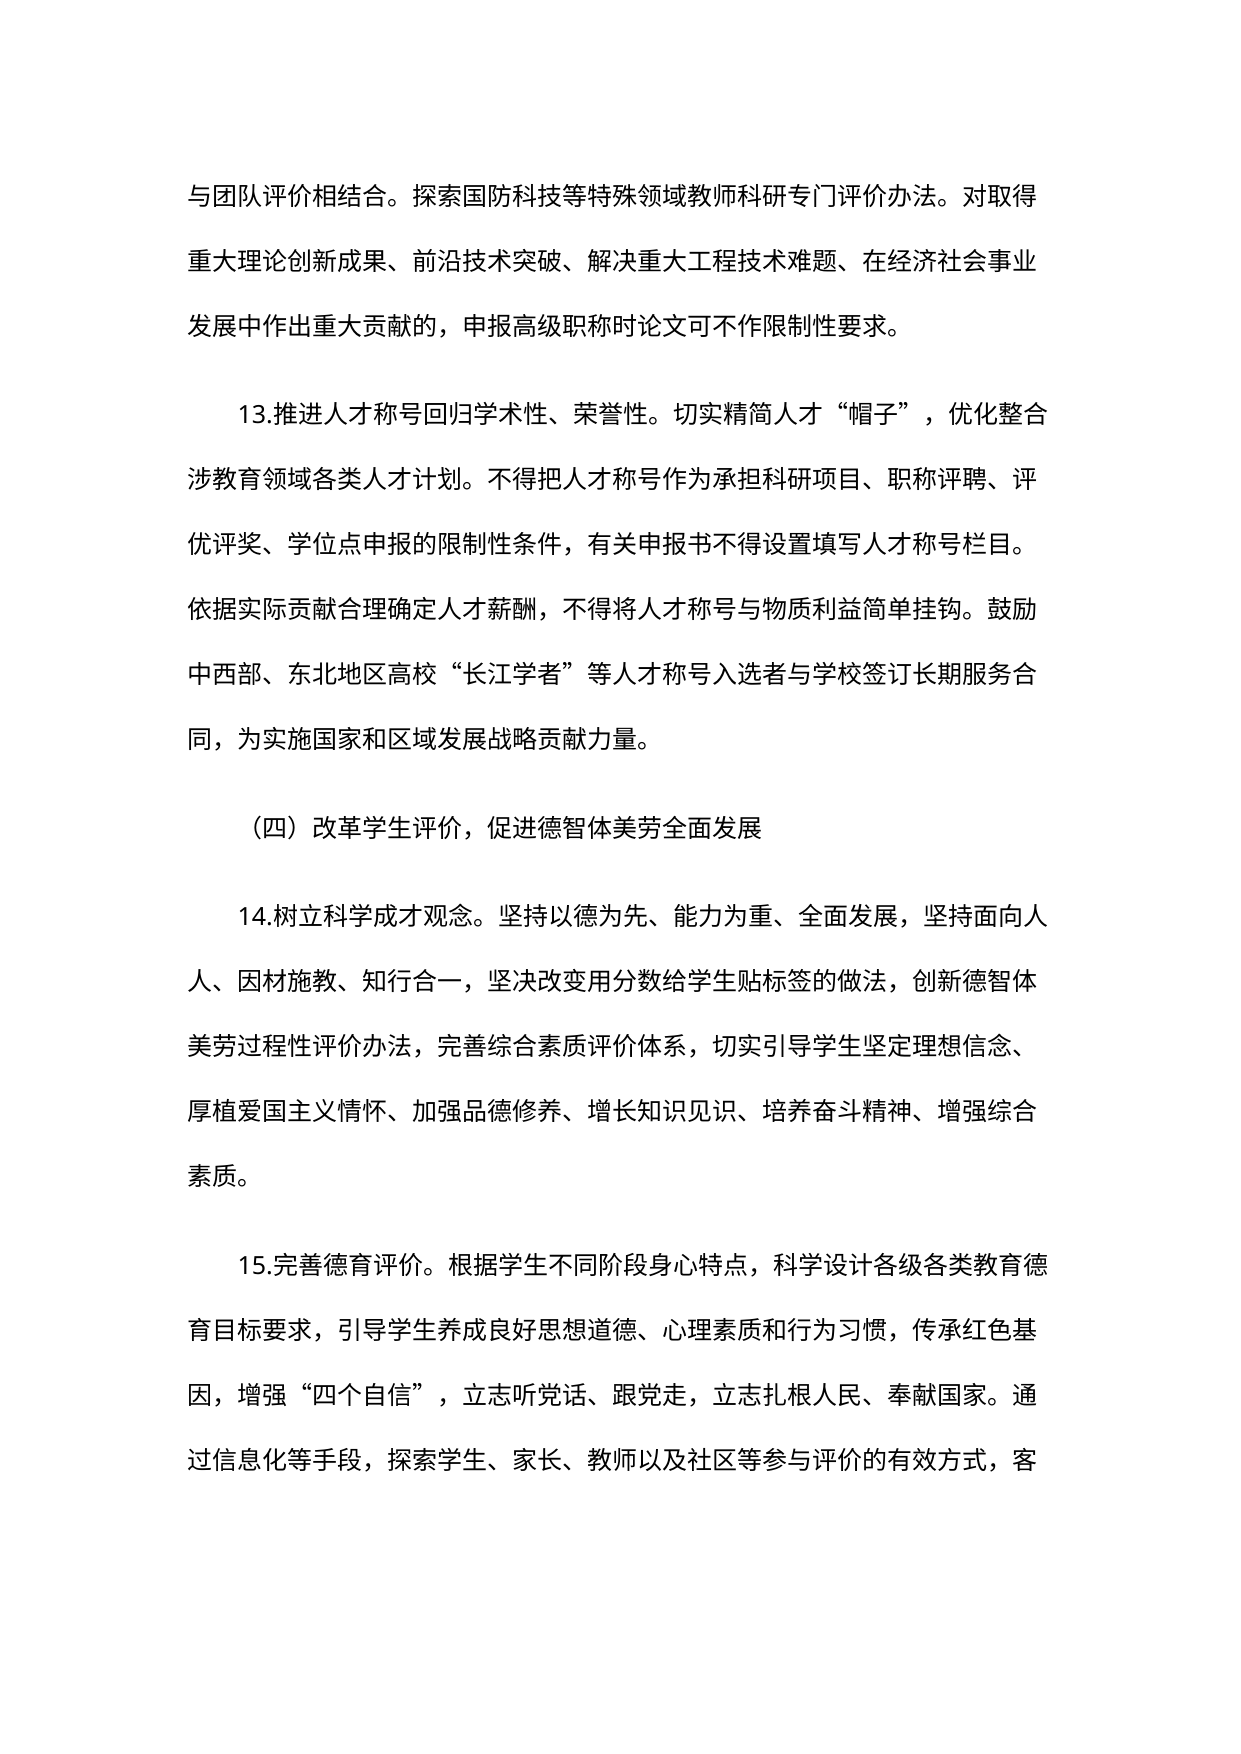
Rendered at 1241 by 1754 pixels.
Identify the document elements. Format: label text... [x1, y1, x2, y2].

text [187, 162, 1053, 357]
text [187, 1231, 1053, 1491]
text 14.树立科学成才观念。坚持以德为先、能力为重、全面发展，坚持面向人人、因材施教、知行合一，坚决改变用分数给学生贴标签的做法，创新德智体美劳过程性评价办法，完善综合素质评价体系，切实引导学生坚定理想信念、厚植爱国主义情怀、加强品德修养、增长知识见识、培养奋斗精神、增强综合素质。 [187, 882, 1053, 1207]
text 13.推进人才称号回归学术性、荣誉性。切实精简人才“帽子”，优化整合涉教育领域各类人才计划。不得把人才称号作为承担科研项目、职称评聘、评优评奖、学位点申报的限制性条件，有关申报书不得设置填写人才称号栏目。依据实际贡献合理确定人才薪酬，不得将人才称号与物质利益简单挂钩。鼓励中西部、东北地区高校“长江学者”等人才称号入选者与学校签订长期服务合同，为实施国家和区域发展战略贡献力量。 [187, 380, 1053, 770]
text （四）改革学生评价，促进德智体美劳全面发展 [187, 794, 1053, 859]
